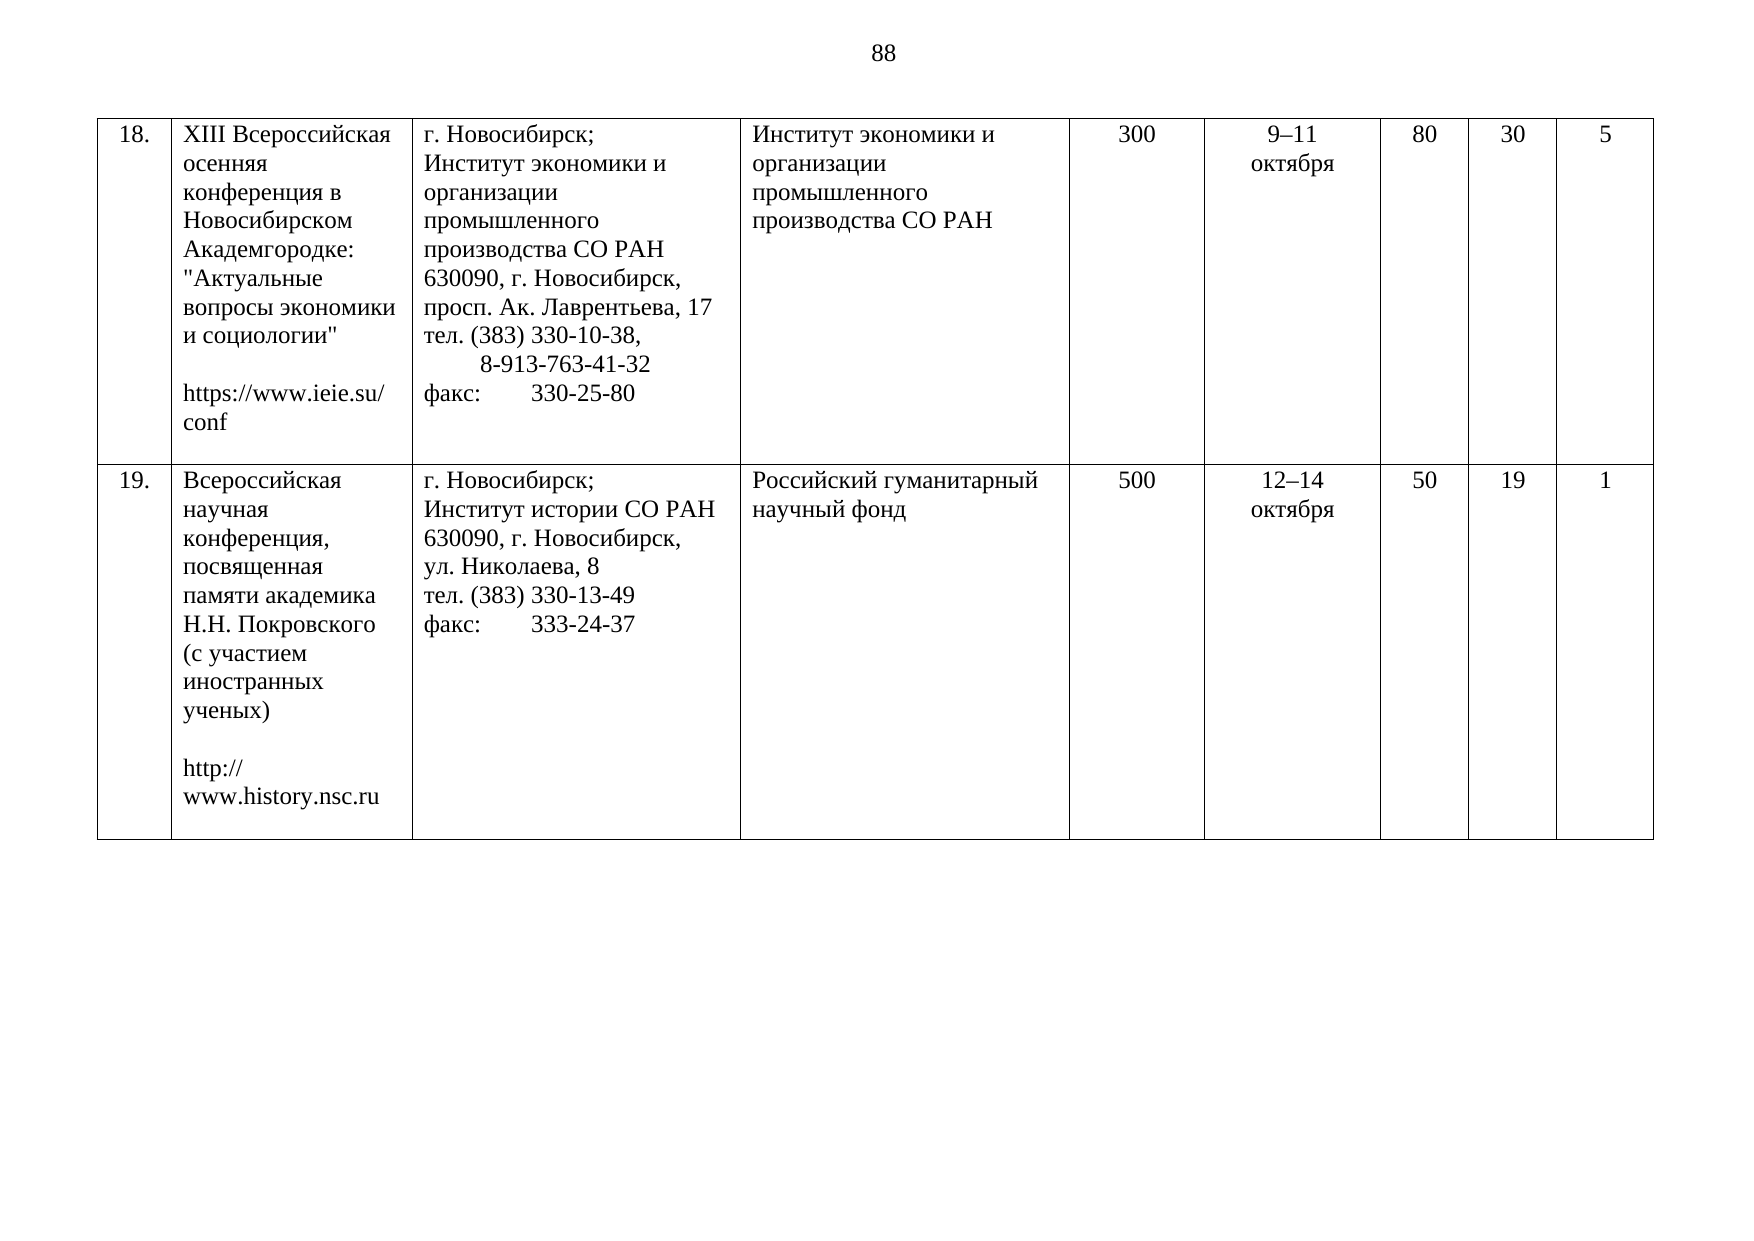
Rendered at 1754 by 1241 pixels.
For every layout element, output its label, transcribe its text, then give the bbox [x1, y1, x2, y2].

table_cell 30 [1469, 119, 1556, 464]
table_cell 500 [1070, 465, 1204, 839]
table_cell Российский гуманитарный научный фонд [741, 465, 1069, 839]
table_cell 12–14 октября [1205, 465, 1380, 839]
table_cell 19 [1469, 465, 1556, 839]
table_cell Всероссийская научная конференция, посвященная памяти академика Н.Н. Покровского (с участием иностранных ученых) http://www.history.nsc.ru [172, 465, 412, 839]
table_cell 50 [1381, 465, 1468, 839]
table_cell г. Новосибирск; Институт истории СО РАН 630090, г. Новосибирск, ул. Николаева, 8 тел. (383) 330-13-49 факс: 333-24-37 [413, 465, 740, 839]
table_cell 18. [98, 119, 171, 464]
table_cell 300 [1070, 119, 1204, 464]
table_cell 19. [98, 465, 171, 839]
table_cell 9–11 октября [1205, 119, 1380, 464]
table_cell 5 [1557, 119, 1653, 464]
table_cell г. Новосибирск; Институт экономики и организации промышленного производства СО РАН 630090, г. Новосибирск, просп. Ак. Лаврентьева, 17 тел. (383) 330-10-38, 8-913-763-41-32 факс: 330-25-80 [413, 119, 740, 464]
table_cell Институт экономики и организации промышленного производства СО РАН [741, 119, 1069, 464]
table_cell 1 [1557, 465, 1653, 839]
table_cell 80 [1381, 119, 1468, 464]
